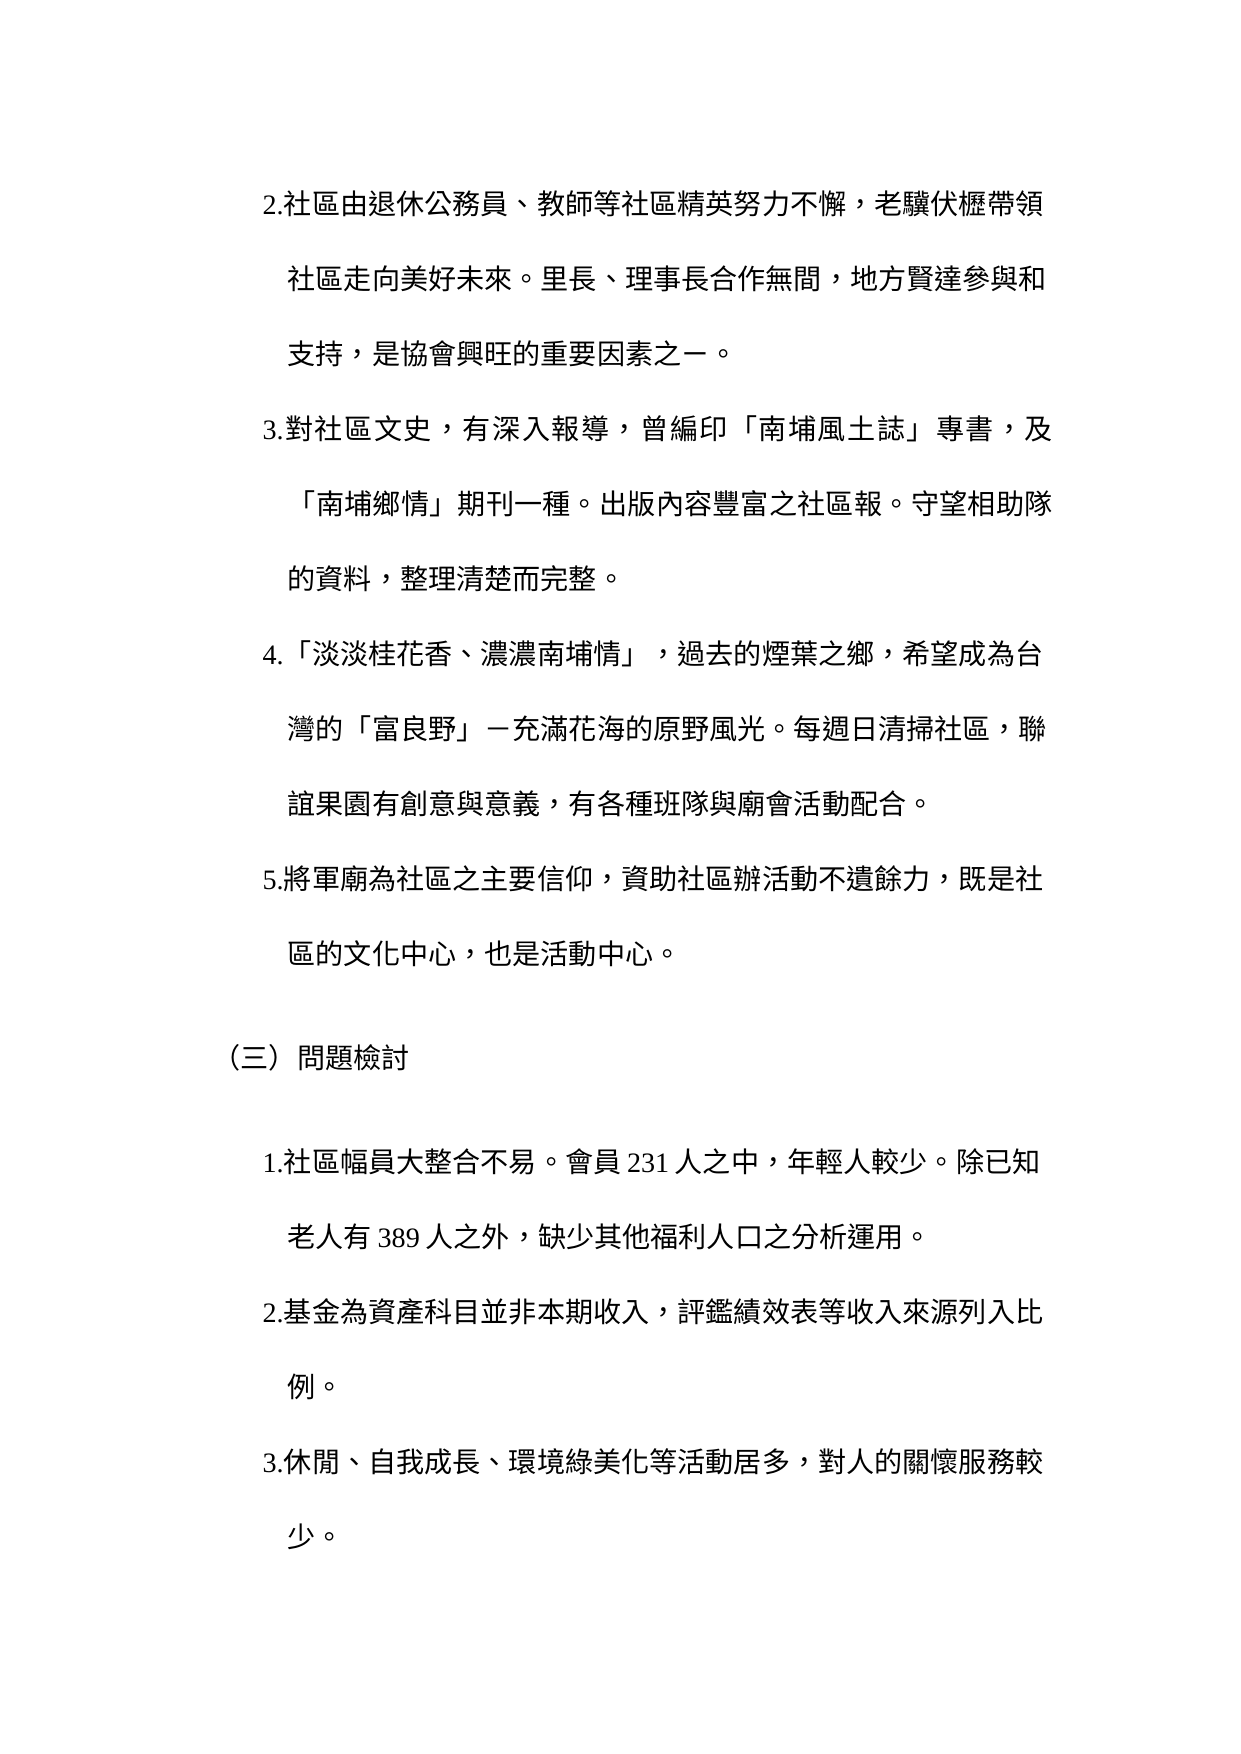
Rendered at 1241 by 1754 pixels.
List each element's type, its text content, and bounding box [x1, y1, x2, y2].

text 3.休閒、自我成長、環境綠美化等活動居多，對人的關懷服務較少。 [262, 1423, 1053, 1573]
text 3.對社區文史，有深入報導，曾編印「南埔風土誌」專書，及「南埔鄉情」期刊一種。出版內容豐富之社區報。守望相助隊的資料，整理清楚而完整。 [262, 389, 1053, 614]
text 1.社區幅員大整合不易。會員231人之中，年輕人較少。除已知老人有389人之外，缺少其他福利人口之分析運用。 [262, 1123, 1053, 1273]
text （三）問題檢討 [187, 1019, 1053, 1094]
text 2.基金為資產科目並非本期收入，評鑑績效表等收入來源列入比例。 [262, 1273, 1053, 1423]
text 2.社區由退休公務員、教師等社區精英努力不懈，老驥伏櫪帶領社區走向美好未來。里長、理事長合作無間，地方賢達參與和支持，是協會興旺的重要因素之ㄧ。 [262, 164, 1053, 389]
text 5.將軍廟為社區之主要信仰，資助社區辦活動不遺餘力，既是社區的文化中心，也是活動中心。 [262, 839, 1053, 989]
text 4.「淡淡桂花香、濃濃南埔情」，過去的煙葉之鄉，希望成為台灣的「富良野」－充滿花海的原野風光。每週日清掃社區，聯誼果園有創意與意義，有各種班隊與廟會活動配合。 [262, 614, 1053, 839]
